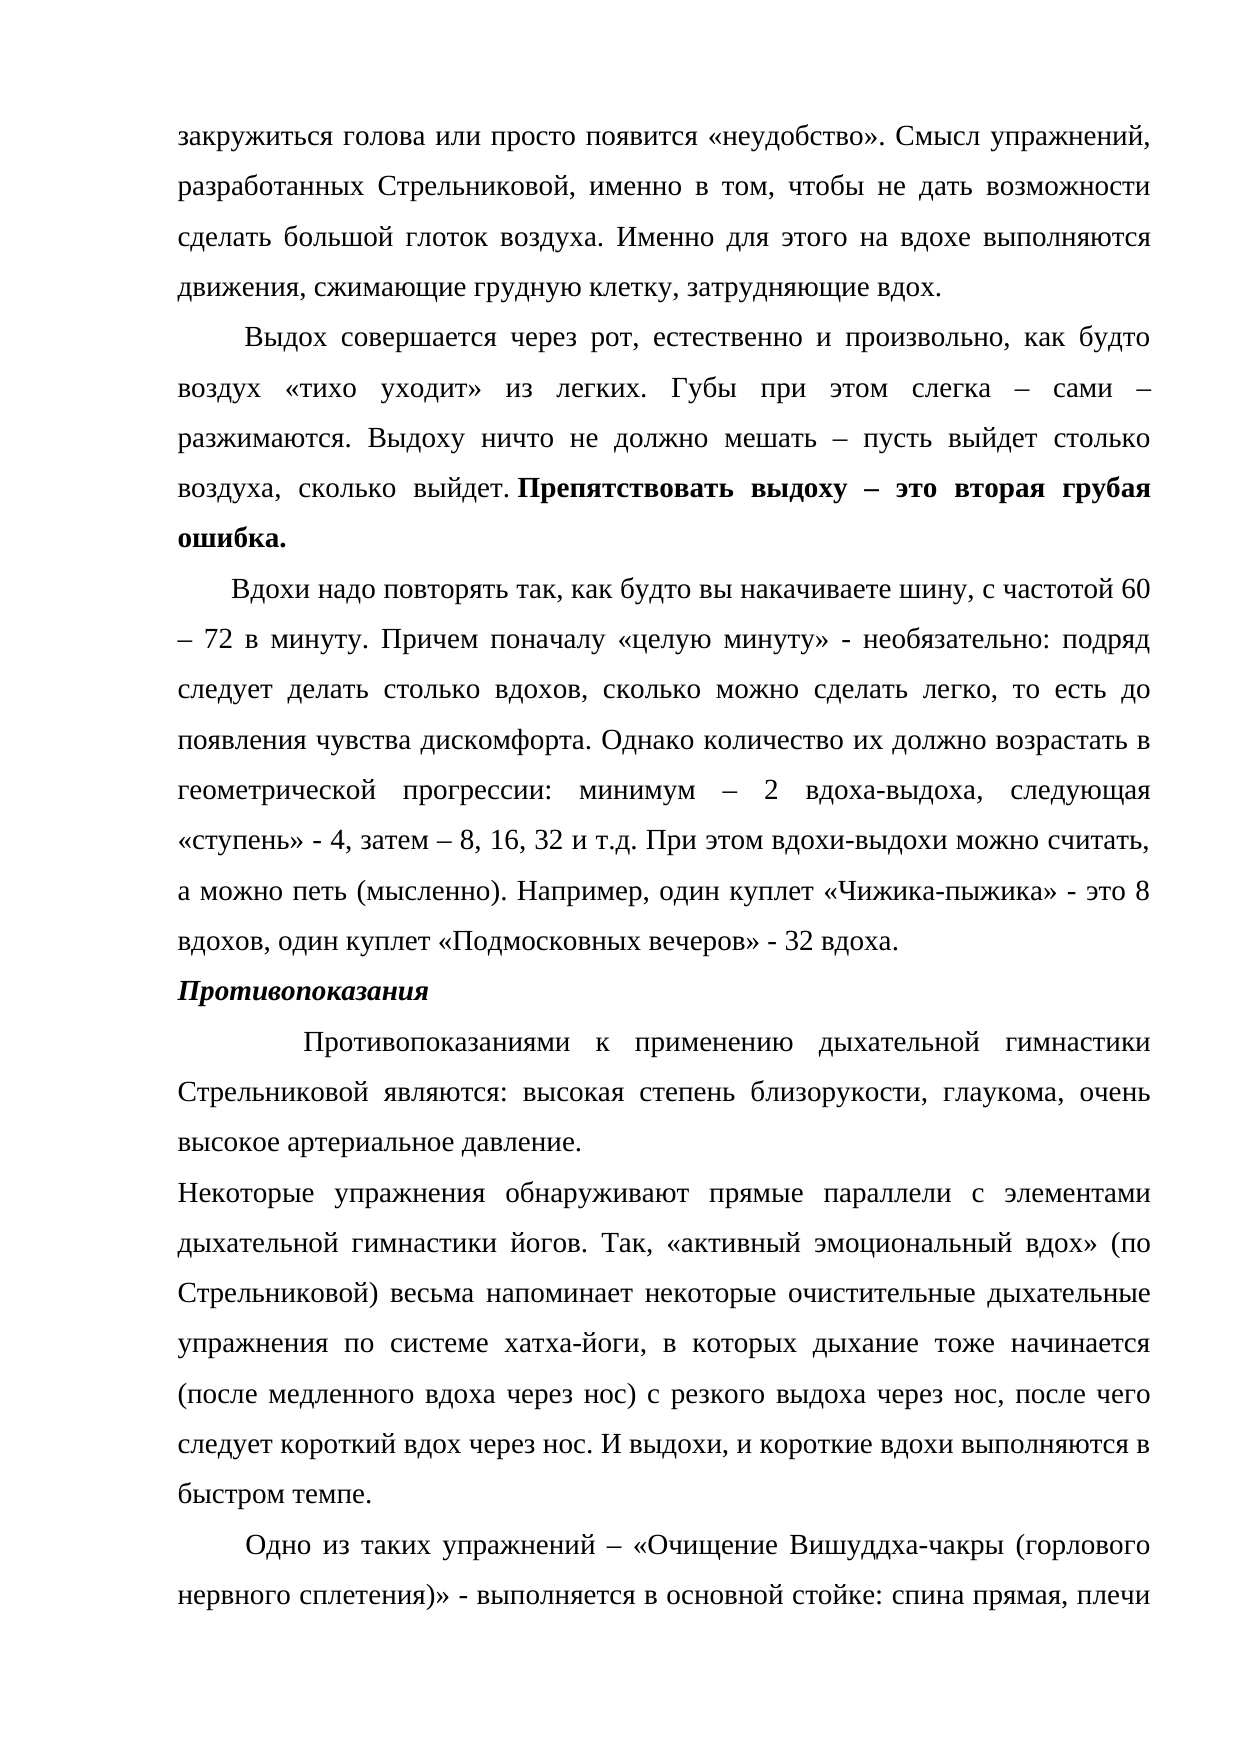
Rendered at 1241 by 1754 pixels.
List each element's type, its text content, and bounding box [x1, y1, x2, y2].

text Противопоказаниями к применению дыхательной гимнастики Стрельниковой являются: высокая степень близорукости, глаукома, очень высокое артериальное давление. [177, 1024, 1152, 1158]
text Некоторые упражнения обнаруживают прямые параллели с элементами дыхательной гимнастики йогов. Так, «активный эмоциональный вдох» (по Стрельниковой) весьма напоминает некоторые очистительные дыхательные упражнения по системе хатха-йоги, в которых дыхание тоже начинается (после медленного вдоха через нос) с резкого выдоха через нос, после чего следует короткий вдох через нос. И выдохи, и короткие вдохи выполняются в быстром темпе. [177, 1175, 1152, 1510]
text Противопоказания [177, 973, 1152, 1007]
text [177, 118, 1152, 303]
text Вдохи надо повторять так, как будто вы накачиваете шину, с частотой 60 – 72 в минуту. Причем поначалу «целую минуту» - необязательно: подряд следует делать столько вдохов, сколько можно сделать легко, то есть до появления чувства дискомфорта. Однако количество их должно возрастать в геометрической прогрессии: минимум – 2 вдоха-выдоха, следующая «ступень» - 4, затем – 8, 16, 32 и т.д. При этом вдохи-выдохи можно считать, а можно петь (мысленно). Например, один куплет «Чижика-пыжика» - это 8 вдохов, один куплет «Подмосковных вечеров» - 32 вдоха. [177, 571, 1152, 957]
text Выдох совершается через рот, естественно и произвольно, как будто воздух «тихо уходит» из легких. Губы при этом слегка – сами – разжимаются. Выдоху ничто не должно мешать – пусть выйдет столько воздуха, сколько выйдет. Препятствовать выдоху – это вторая грубая ошибка. [177, 319, 1152, 554]
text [177, 1527, 1152, 1611]
